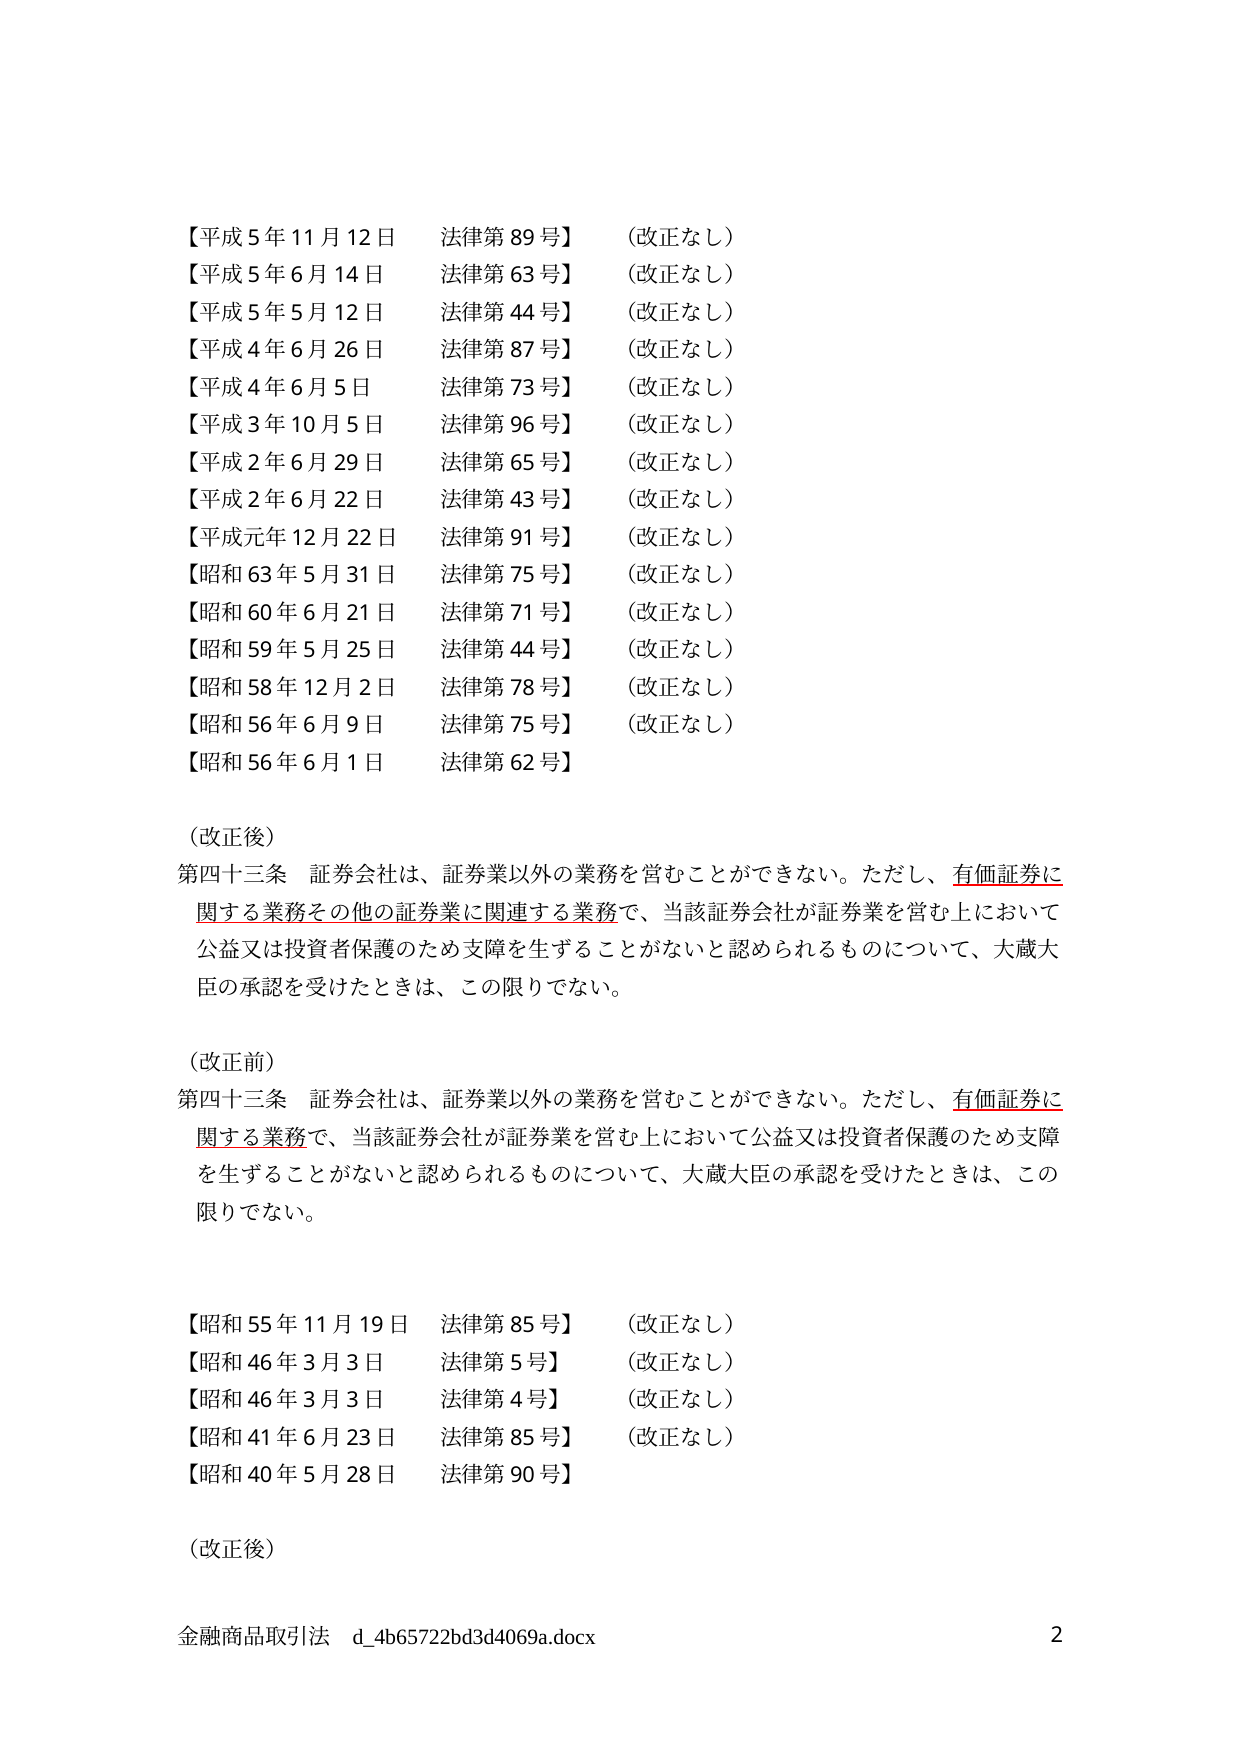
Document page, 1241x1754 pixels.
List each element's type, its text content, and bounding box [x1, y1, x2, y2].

text 【昭和55年11月19日 法律第85号】 （改正なし） [177, 1304, 1063, 1342]
text （改正前） [177, 1042, 1063, 1079]
text 【昭和41年6月23日 法律第85号】 （改正なし） [177, 1417, 1063, 1454]
text 【昭和58年12月2日 法律第78号】 （改正なし） [177, 667, 1063, 704]
text 【平成2年6月22日 法律第43号】 （改正なし） [177, 479, 1063, 517]
text 【昭和59年5月25日 法律第44号】 （改正なし） [177, 629, 1063, 667]
text 【昭和46年3月3日 法律第5号】 （改正なし） [177, 1342, 1063, 1379]
text 【平成5年11月12日 法律第89号】 （改正なし） [177, 217, 1063, 254]
text 【昭和60年6月21日 法律第71号】 （改正なし） [177, 592, 1063, 629]
text 第四十三条 証券会社は、証券業以外の業務を営むことができない。ただし、有価証券に関する業務その他の証券業に関連する業務で、当該証券会社が証券業を営む上において公益又は投資者保護のため支障を生ずることがないと認められるものについて、大蔵大臣の承認を受けたときは、この限りでない。 [177, 854, 1063, 1004]
text （改正後） [177, 1529, 1063, 1567]
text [177, 1079, 1063, 1229]
text 【昭和46年3月3日 法律第4号】 （改正なし） [177, 1379, 1063, 1417]
text 【昭和56年6月9日 法律第75号】 （改正なし） [177, 704, 1063, 742]
text 【平成4年6月5日 法律第73号】 （改正なし） [177, 367, 1063, 404]
text 【昭和56年6月1日 法律第62号】 [177, 742, 1063, 779]
text 【平成5年6月14日 法律第63号】 （改正なし） [177, 254, 1063, 292]
text 【平成2年6月29日 法律第65号】 （改正なし） [177, 442, 1063, 479]
text 【平成5年5月12日 法律第44号】 （改正なし） [177, 292, 1063, 329]
text 【平成3年10月5日 法律第96号】 （改正なし） [177, 404, 1063, 442]
text （改正後） [177, 817, 1063, 854]
text 【平成4年6月26日 法律第87号】 （改正なし） [177, 329, 1063, 367]
text 【平成元年12月22日 法律第91号】 （改正なし） [177, 517, 1063, 554]
text 【昭和63年5月31日 法律第75号】 （改正なし） [177, 554, 1063, 592]
text 【昭和40年5月28日 法律第90号】 [177, 1454, 1063, 1492]
